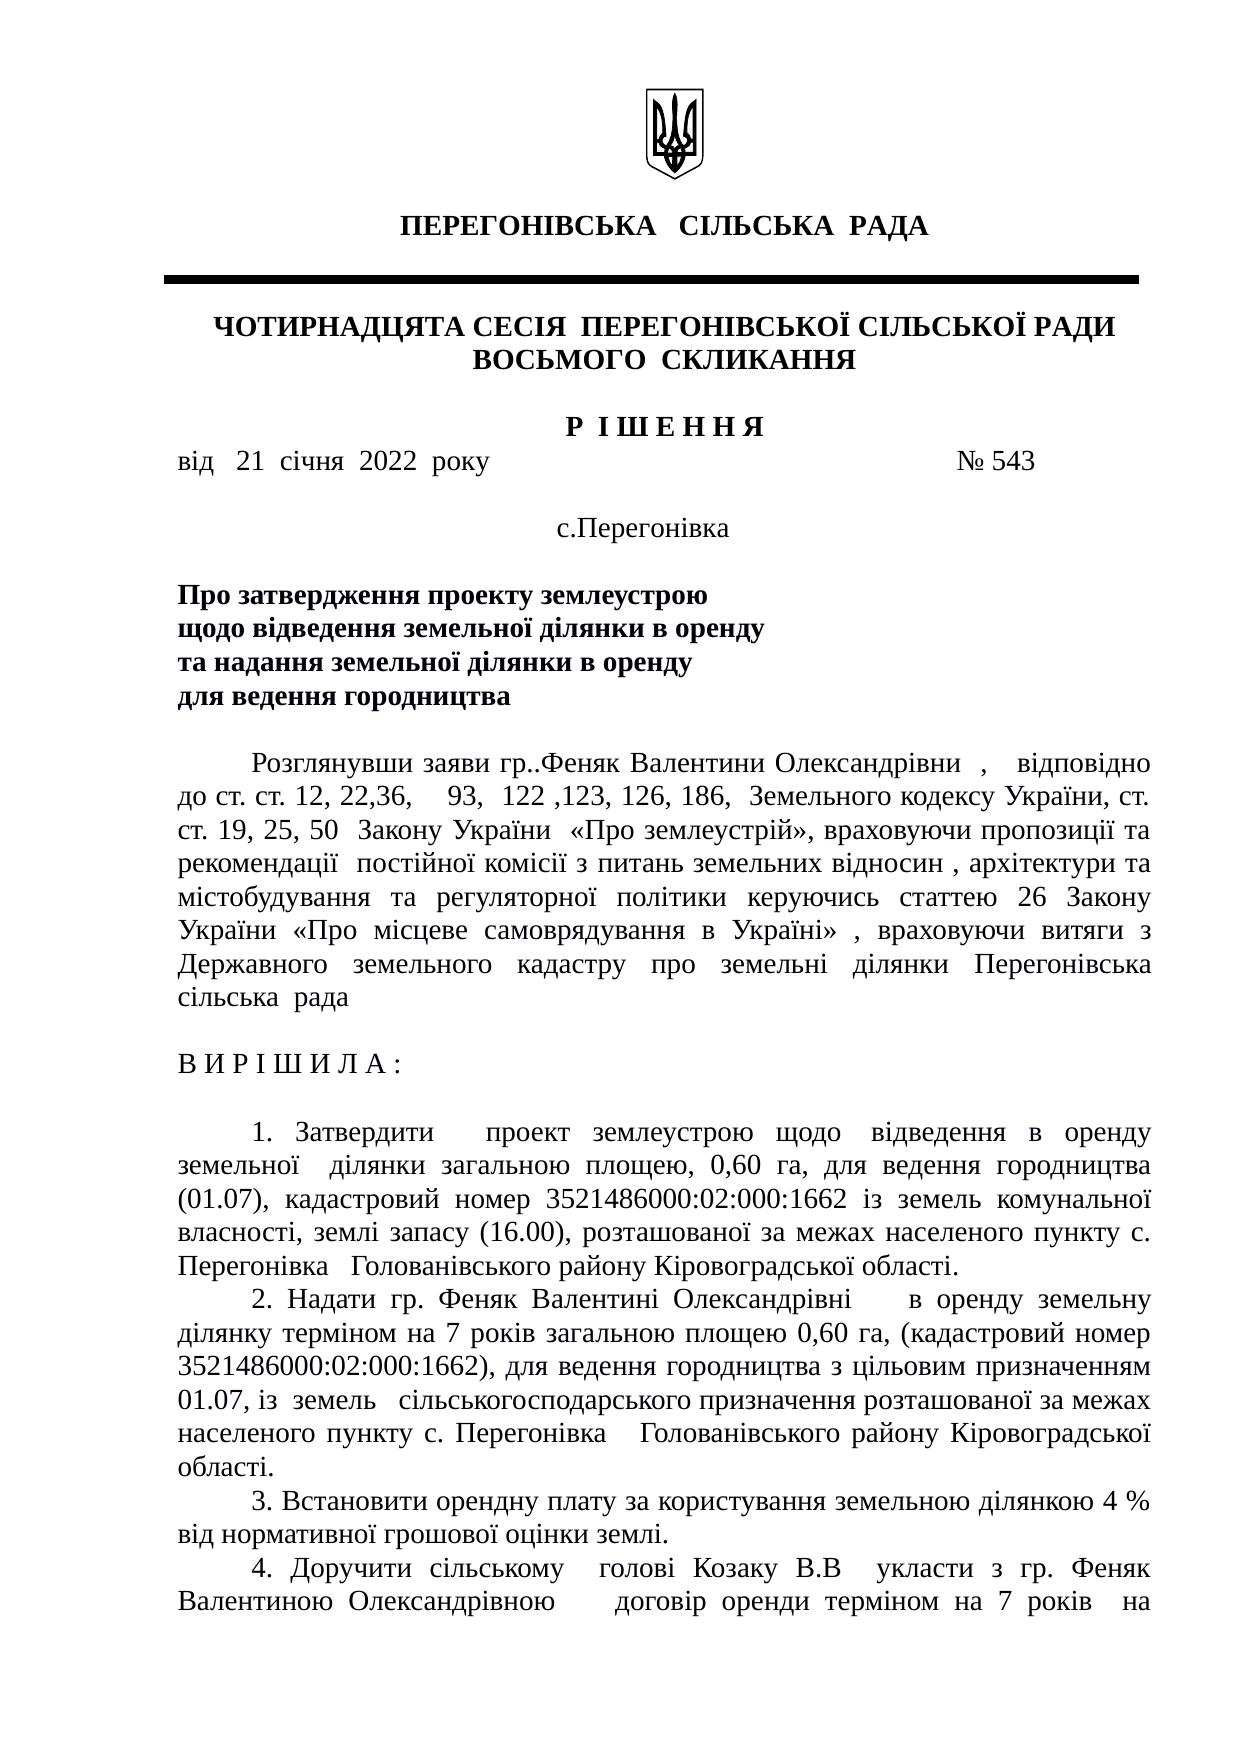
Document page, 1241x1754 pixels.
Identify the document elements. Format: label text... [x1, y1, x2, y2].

text від 21 січня 2022 року № 543 [177, 443, 1152, 476]
text 3. Встановити орендну плату за користування земельною ділянкою 4 % від нормативної грошової оцінки землі. [177, 1483, 1152, 1550]
text та надання земельної ділянки в оренду [177, 644, 1152, 678]
text Про затвердження проекту землеустрою [177, 577, 1152, 611]
text Розглянувши заяви гр..Феняк Валентини Олександрівни , відповідно до ст. ст. 12, 22,36, 93, 122 ,123, 126, 186, Земельного кодексу України, ст. ст. 19, 25, 50 Закону України «Про землеустрій», враховуючи пропозиції та рекомендації постійної комісії з питань земельних відносин , архітектури та містобудування та регуляторної політики керуючись статтею 26 Закону України «Про місцеве самоврядування в Україні» , враховуючи витяги з Державного земельного кадастру про земельні ділянки Перегонівська сільська рада [177, 745, 1152, 1013]
text 1. Затвердити проект землеустрою щодо відведення в оренду земельної ділянки загальною площею, 0,60 га, для ведення городництва (01.07), кадастровий номер 3521486000:02:000:1662 із земель комунальної власності, землі запасу (16.00), розташованої за межах населеного пункту с. Перегонівка Голованівського району Кіровоградської області. [177, 1114, 1152, 1281]
text ЧОТИРНАДЦЯТА СЕСІЯ ПЕРЕГОНІВСЬКОЇ СІЛЬСЬКОЇ РАДИ [177, 309, 1152, 342]
text Р І Ш Е Н Н Я [177, 409, 1152, 443]
text для ведення городництва [177, 678, 1152, 711]
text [177, 1550, 1152, 1617]
text В И Р І Ш И Л А : [177, 1047, 1152, 1080]
text щодо відведення земельної ділянки в оренду [177, 611, 1152, 644]
text ВОСЬМОГО СКЛИКАННЯ [177, 342, 1152, 376]
text с.Перегонівка [177, 510, 1152, 543]
text 2. Надати гр. Феняк Валентині Олександрівні в оренду земельну ділянку терміном на 7 років загальною площею 0,60 га, (кадастровий номер 3521486000:02:000:1662), для ведення городництва з цільовим призначенням 01.07, із земель сільськогосподарського призначення розташованої за межах населеного пункту с. Перегонівка Голованівського району Кіровоградської області. [177, 1281, 1152, 1483]
text ПЕРЕГОНІВСЬКА СІЛЬСЬКА РАДА [177, 208, 1152, 242]
